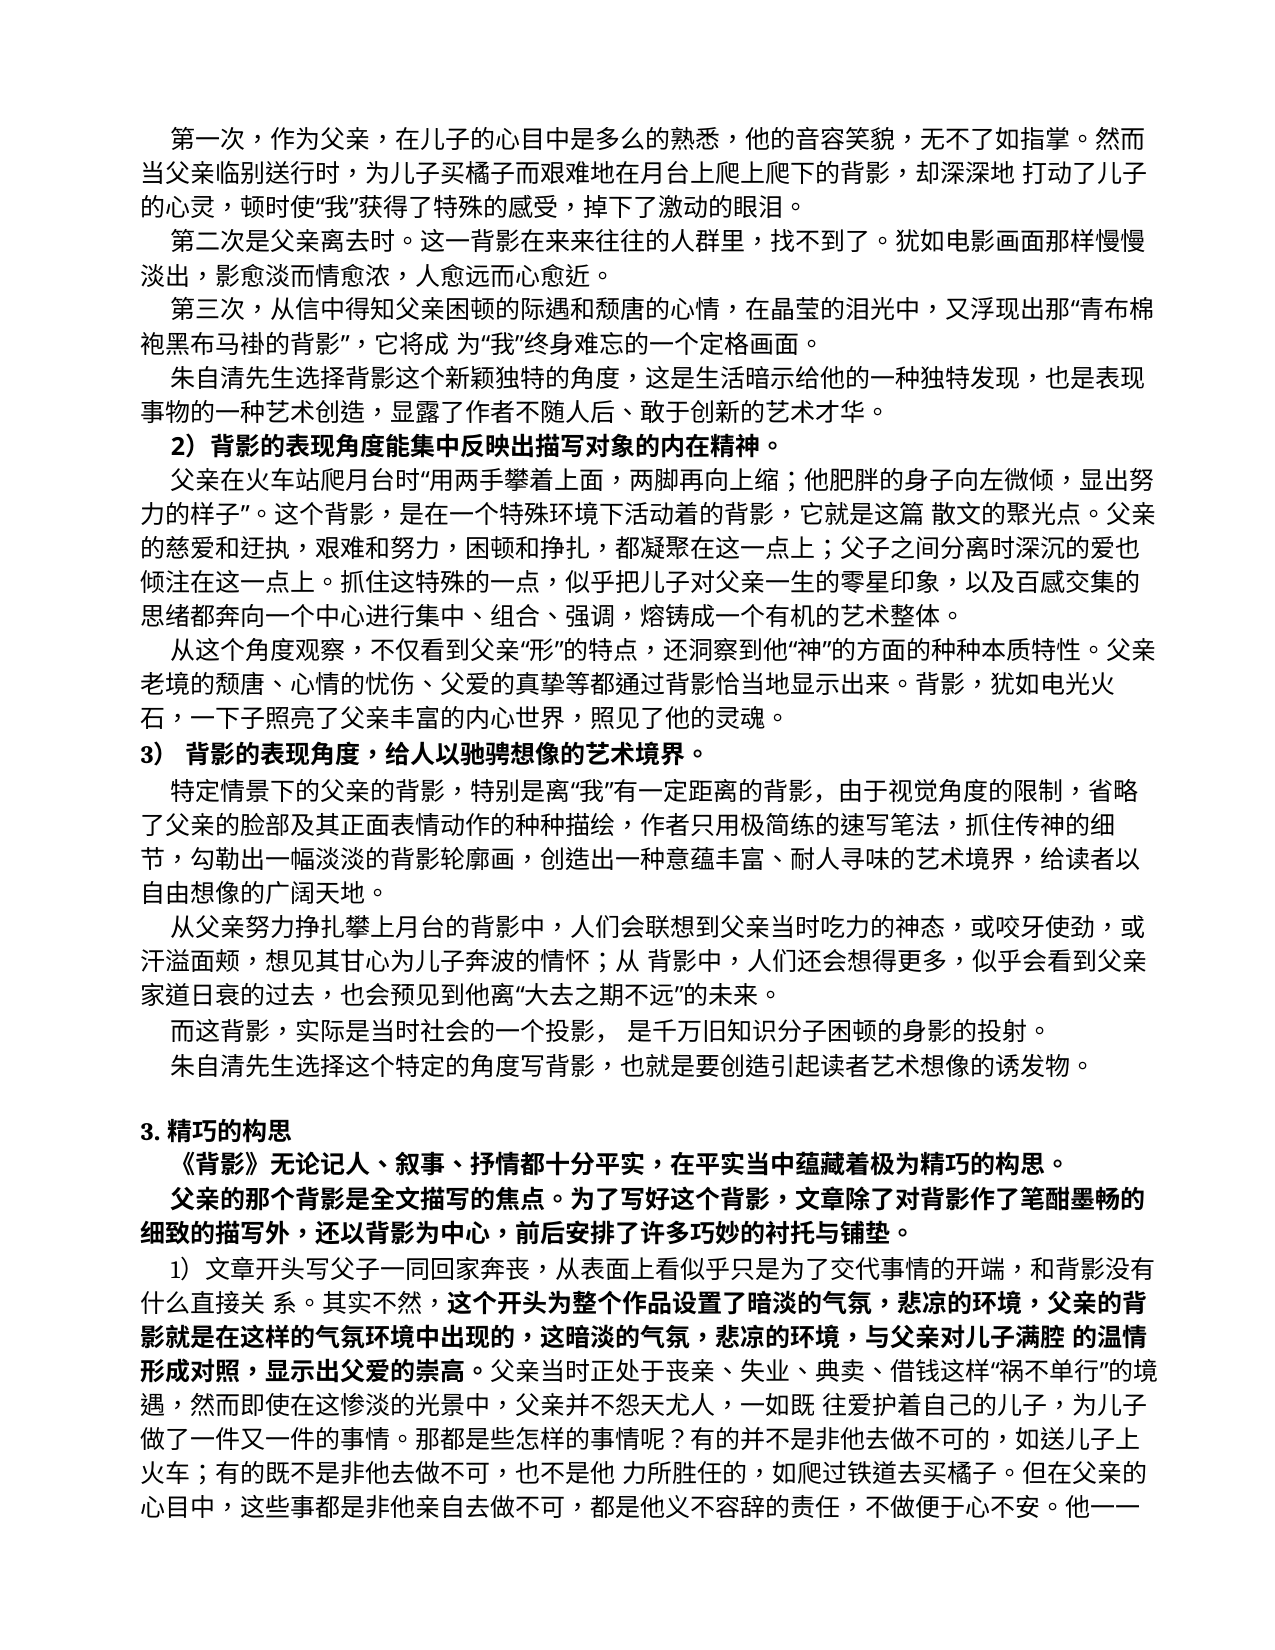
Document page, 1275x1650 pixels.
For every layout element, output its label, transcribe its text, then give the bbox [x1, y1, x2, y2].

text 第一次，作为父亲，在儿子的心目中是多么的熟悉，他的音容笑貌，无不了如指掌。然而当父亲临别送行时，为儿子买橘子而艰难地在月台上爬上爬下的背影，却深深地 打动了儿子的心灵，顿时使“我”获得了特殊的感受，掉下了激动的眼泪。 [141, 122, 1162, 224]
text 3） 背影的表现角度，给人以驰骋想像的艺术境界。 [141, 735, 1162, 771]
text 父亲的那个背影是全文描写的焦点。为了写好这个背影，文章除了对背影作了笔酣墨畅的细致的描写外，还以背影为中心，前后安排了许多巧妙的衬托与铺垫。 [141, 1181, 1162, 1249]
text 特定情景下的父亲的背影，特别是离“我”有一定距离的背影，由于视觉角度的限制，省略了父亲的脸部及其正面表情动作的种种描绘，作者只用极简练的速写笔法，抓住传神的细节，勾勒出一幅淡淡的背影轮廓画，创造出一种意蕴丰富、耐人寻味的艺术境界，给读者以自由想像的广阔天地。 [141, 771, 1162, 910]
text 朱自清先生选择背影这个新颖独特的角度，这是生活暗示给他的一种独特发现，也是表现事物的一种艺术创造，显露了作者不随人后、敢于创新的艺术才华。 [141, 360, 1162, 428]
text 朱自清先生选择这个特定的角度写背影，也就是要创造引起读者艺术想像的诱发物。 [141, 1048, 1162, 1082]
text 第二次是父亲离去时。这一背影在来来往往的人群里，找不到了。犹如电影画面那样慢慢 淡出，影愈淡而情愈浓，人愈远而心愈近。 [141, 224, 1162, 292]
text 从父亲努力挣扎攀上月台的背影中，人们会联想到父亲当时吃力的神态，或咬牙使劲，或汗溢面颊，想见其甘心为儿子奔波的情怀；从 背影中，人们还会想得更多，似乎会看到父亲家道日衰的过去，也会预见到他离“大去之期不远”的未来。 [141, 910, 1162, 1012]
text 父亲在火车站爬月台时“用两手攀着上面，两脚再向上缩；他肥胖的身子向左微倾，显出努力的样子”。这个背影，是在一个特殊环境下活动着的背影，它就是这篇 散文的聚光点。父亲的慈爱和迂执，艰难和努力，困顿和挣扎，都凝聚在这一点上；父子之间分离时深沉的爱也倾注在这一点上。抓住这特殊的一点，似乎把儿子对父亲一生的零星印象，以及百感交集的思绪都奔向一个中心进行集中、组合、强调，熔铸成一个有机的艺术整体。 [141, 462, 1162, 633]
text 2）背影的表现角度能集中反映出描写对象的内在精神。 [141, 428, 1162, 462]
text 而这背影，实际是当时社会的一个投影， 是千万旧知识分子困顿的身影的投射。 [141, 1012, 1162, 1048]
text 从这个角度观察，不仅看到父亲“形”的特点，还洞察到他“神”的方面的种种本质特性。父亲老境的颓唐、心情的忧伤、父爱的真挚等都通过背影恰当地显示出来。背影，犹如电光火石，一下子照亮了父亲丰富的内心世界，照见了他的灵魂。 [141, 633, 1162, 735]
text 3. 精巧的构思 [141, 1111, 1162, 1147]
text 《背影》无论记人、叙事、抒情都十分平实，在平实当中蕴藏着极为精巧的构思。 [141, 1147, 1162, 1181]
text 第三次，从信中得知父亲困顿的际遇和颓唐的心情，在晶莹的泪光中，又浮现出那“青布棉袍黑布马褂的背影”，它将成 为“我”终身难忘的一个定格画面。 [141, 292, 1162, 360]
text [141, 1249, 1162, 1524]
